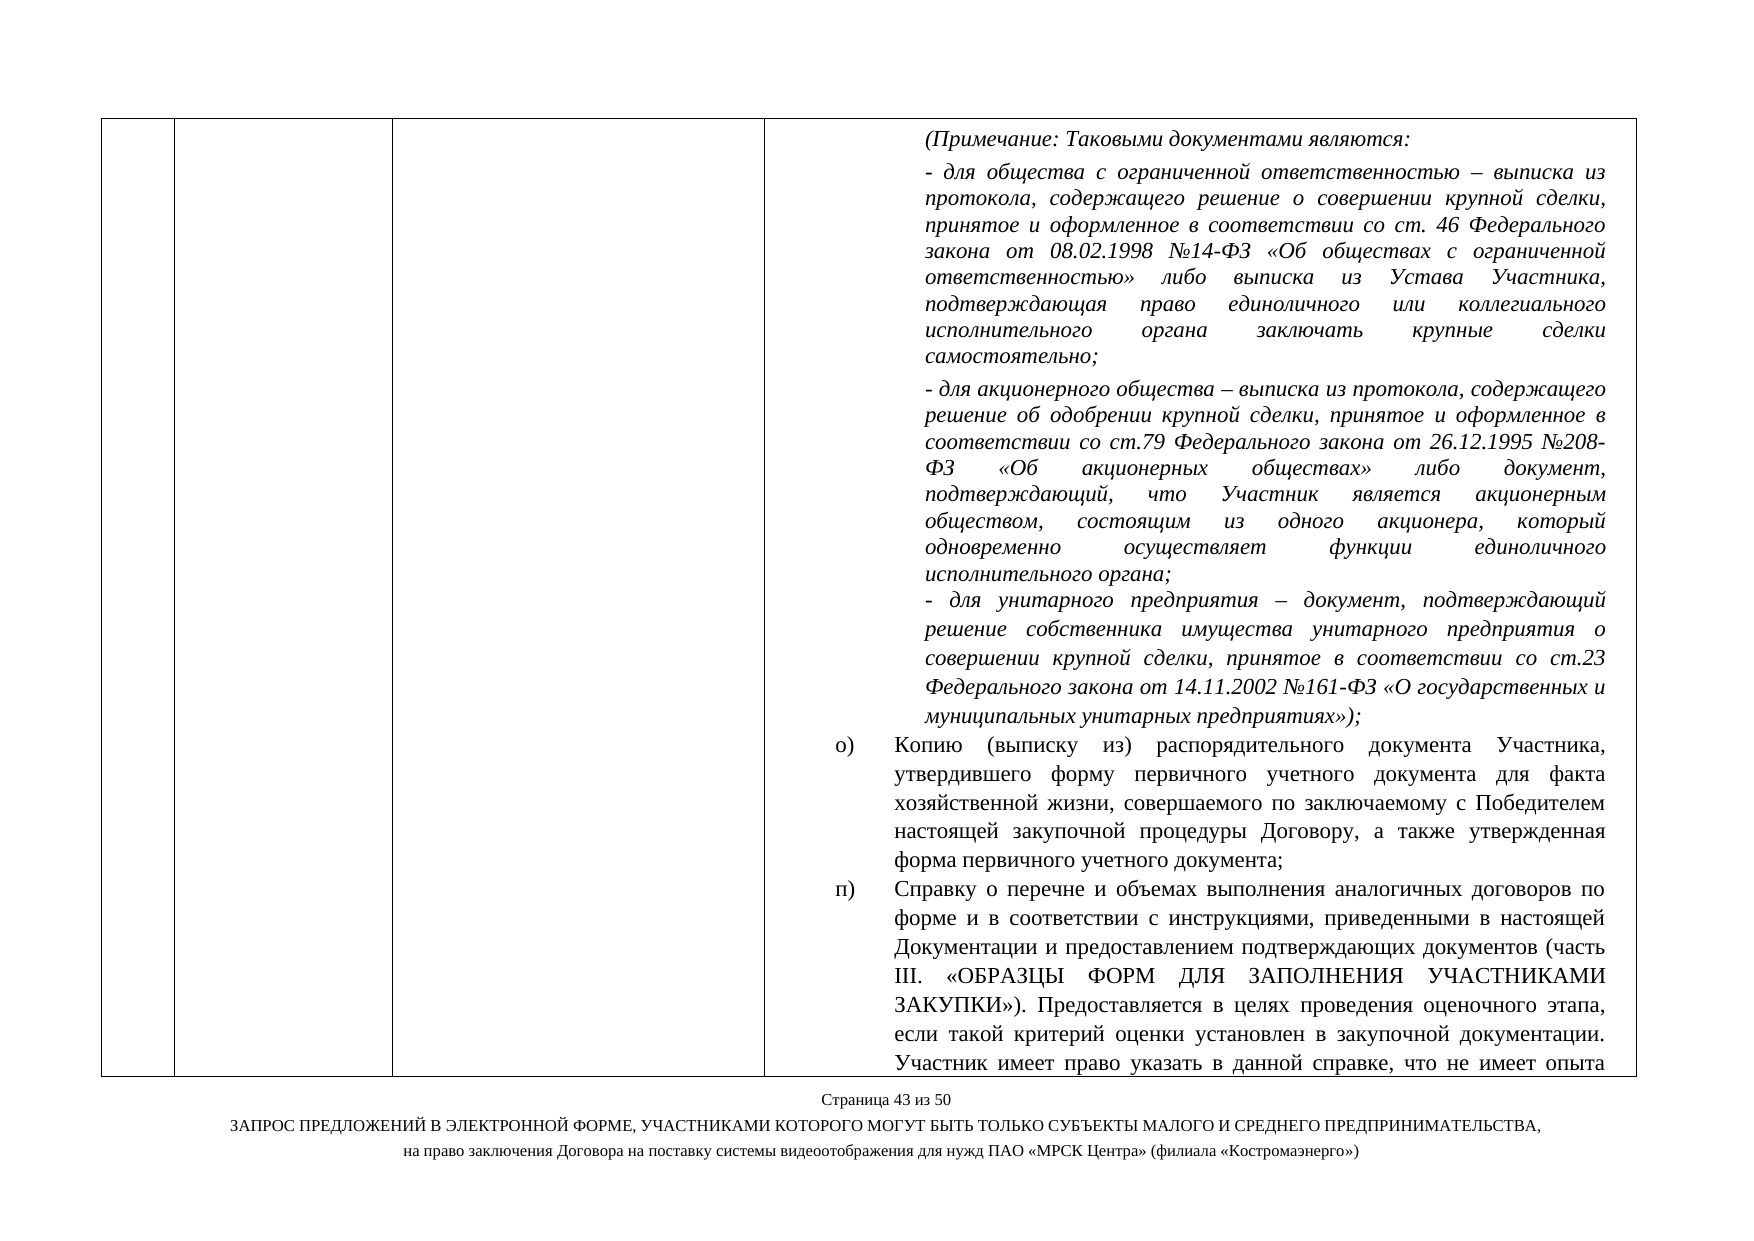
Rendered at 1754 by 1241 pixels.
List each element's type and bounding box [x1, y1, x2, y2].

table_cell [175, 119, 392, 1076]
table_cell [765, 119, 1636, 1076]
table_cell [393, 119, 764, 1076]
table_cell [102, 119, 174, 1076]
